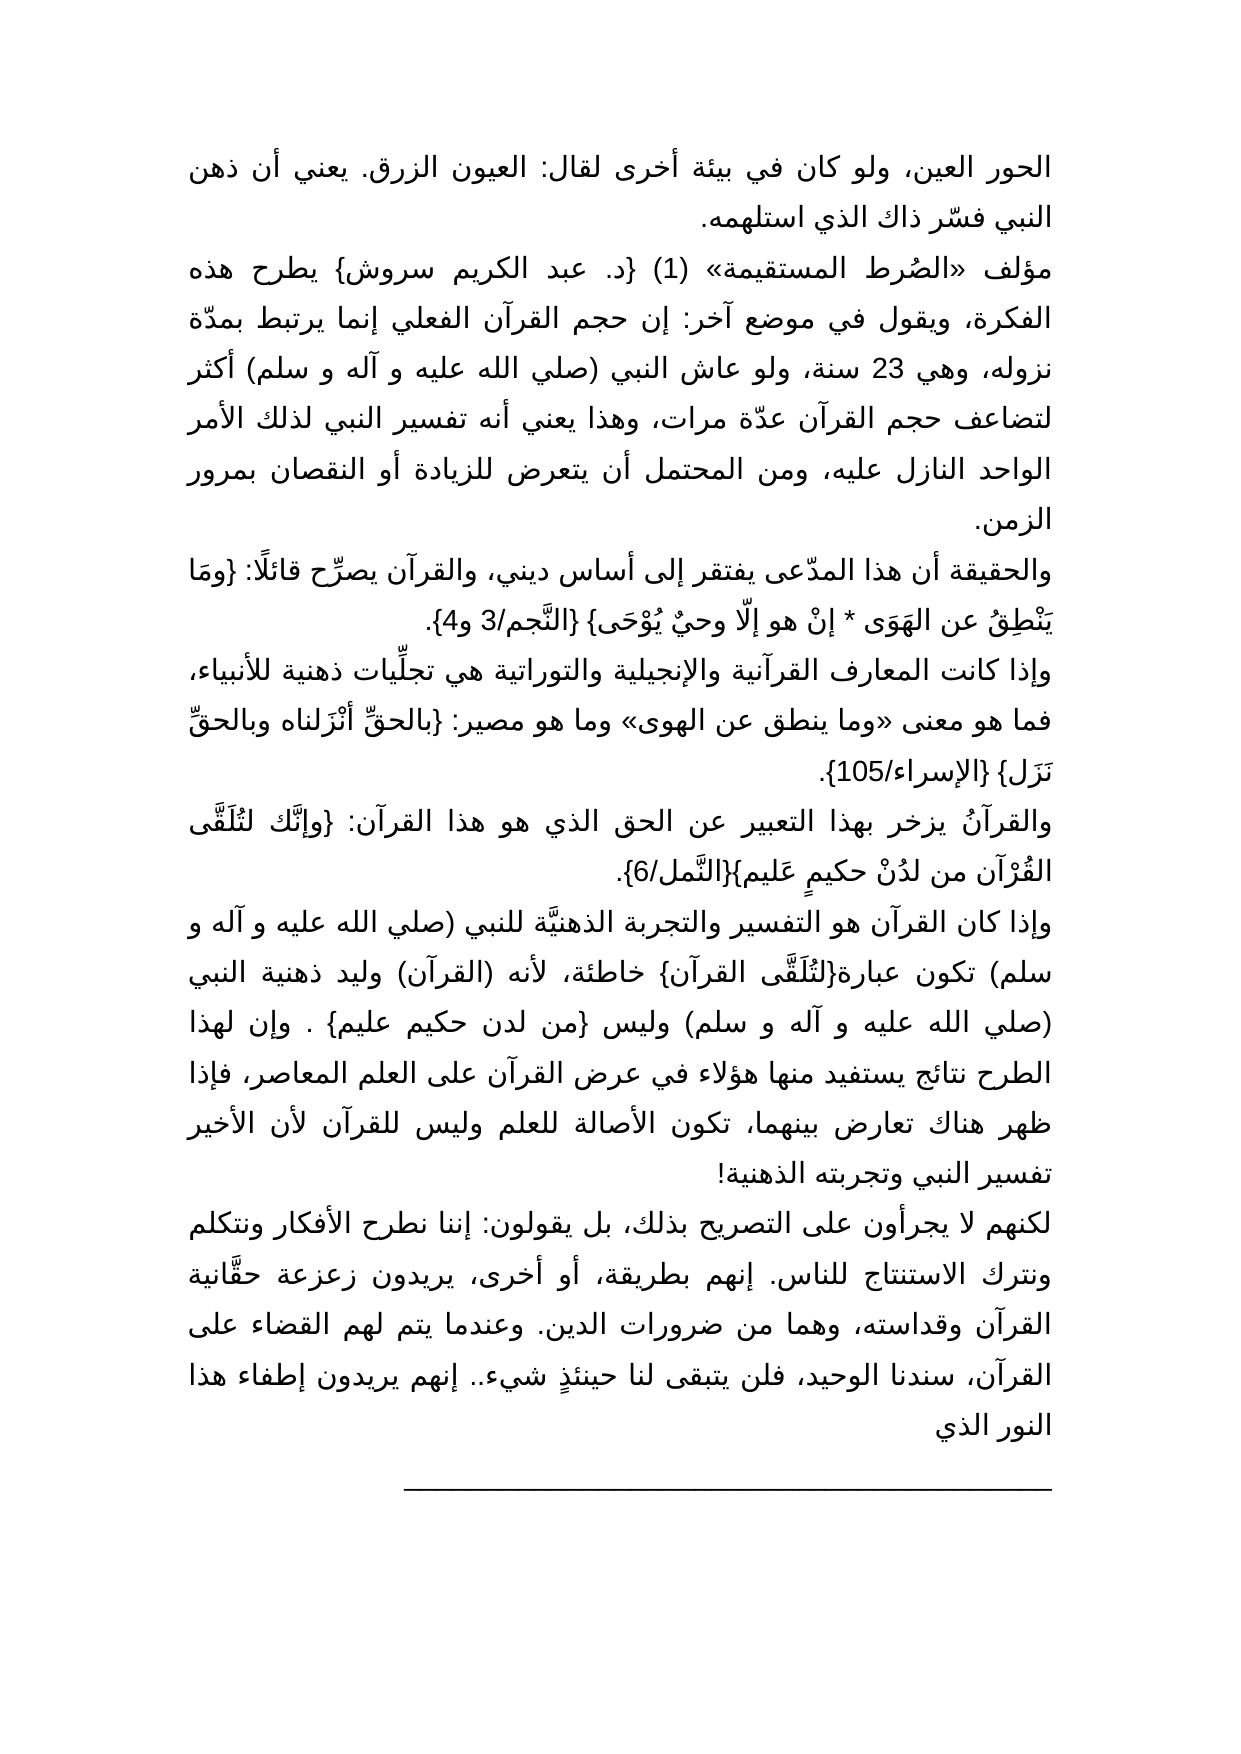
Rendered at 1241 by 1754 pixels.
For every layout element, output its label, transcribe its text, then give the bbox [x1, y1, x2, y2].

text وإذا كانت المعارف القرآنية والإنجيلية والتوراتية هي تجلِّيات ذهنية للأنبياء، فما هو معنى «وما ينطق عن الهوى» وما هو مصير: {بالحقِّ أنْزَلناه وبالحقِّ نَزَل} {الإسراء/105}. [187, 653, 1053, 787]
text ________________________________________ [187, 1458, 1053, 1492]
text لكنهم لا يجرأون على التصريح بذلك، بل يقولون: إننا نطرح الأفكار ونتكلم ونترك الاستنتاج للناس. إنهم بطريقة، أو أخرى، يريدون زعزعة حقَّانية القرآن وقداسته، وهما من ضرورات الدين. وعندما يتم لهم القضاء على القرآن، سندنا الوحيد، فلن يتبقى لنا حينئذٍ شيء.. إنهم يريدون إطفاء هذا النور الذي [187, 1207, 1053, 1441]
text وإذا كان القرآن هو التفسير والتجربة الذهنيَّة للنبي (صلي الله عليه و آله و سلم) تكون عبارة{لتُلَقَّى القرآن} خاطئة، لأنه (القرآن) وليد ذهنية النبي (صلي الله عليه و آله و سلم) وليس {من لدن حكيم عليم} . وإن لهذا الطرح نتائج يستفيد منها هؤلاء في عرض القرآن على العلم المعاصر، فإذا ظهر هناك تعارض بينهما، تكون الأصالة للعلم وليس للقرآن لأن الأخير تفسير النبي وتجربته الذهنية! [187, 905, 1053, 1190]
text مؤلف «الصُرط المستقيمة» (1) {د. عبد الكريم سروش} يطرح هذه الفكرة، ويقول في موضع آخر: إن حجم القرآن الفعلي إنما يرتبط بمدّة نزوله، وهي 23 سنة، ولو عاش النبي (صلي الله عليه و آله و سلم) أكثر لتضاعف حجم القرآن عدّة مرات، وهذا يعني أنه تفسير النبي لذلك الأمر الواحد النازل عليه، ومن المحتمل أن يتعرض للزيادة أو النقصان بمرور الزمن. [187, 251, 1053, 536]
text والقرآنُ يزخر بهذا التعبير عن الحق الذي هو هذا القرآن: {وإنَّك لتُلَقَّى القُرْآن من لدُنْ حكيمٍ عَليم}{النَّمل/6}. [187, 804, 1053, 888]
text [187, 150, 1053, 234]
text والحقيقة أن هذا المدّعى يفتقر إلى أساس ديني، والقرآن يصرِّح قائلًا: {ومَا يَنْطِقُ عن الهَوَى * إنْ هو إلّا وحيٌ يُوْحَى} {النَّجم/3 و4}. [187, 552, 1053, 636]
